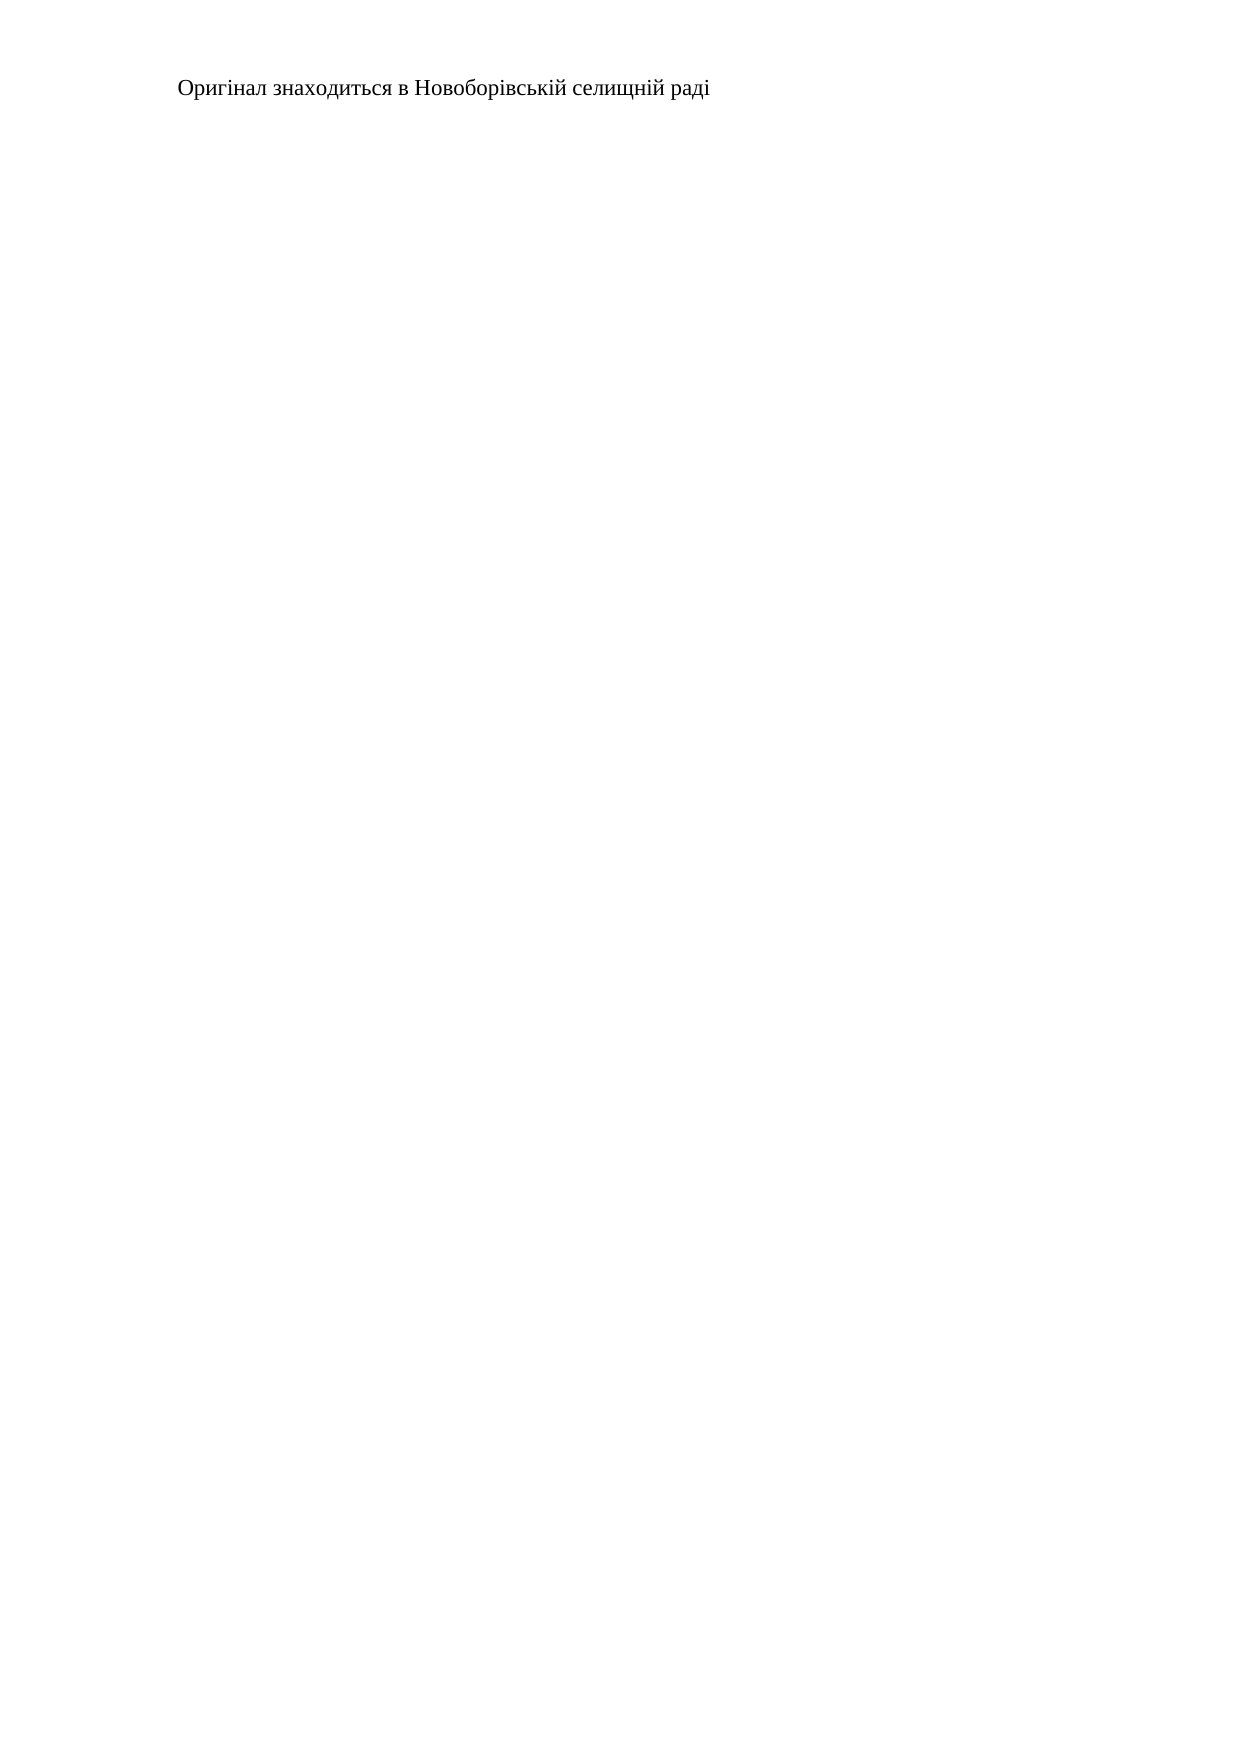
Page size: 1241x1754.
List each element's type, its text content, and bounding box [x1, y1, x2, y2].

text Оригінал знаходиться в Новоборівській селищній раді [177, 74, 1181, 100]
